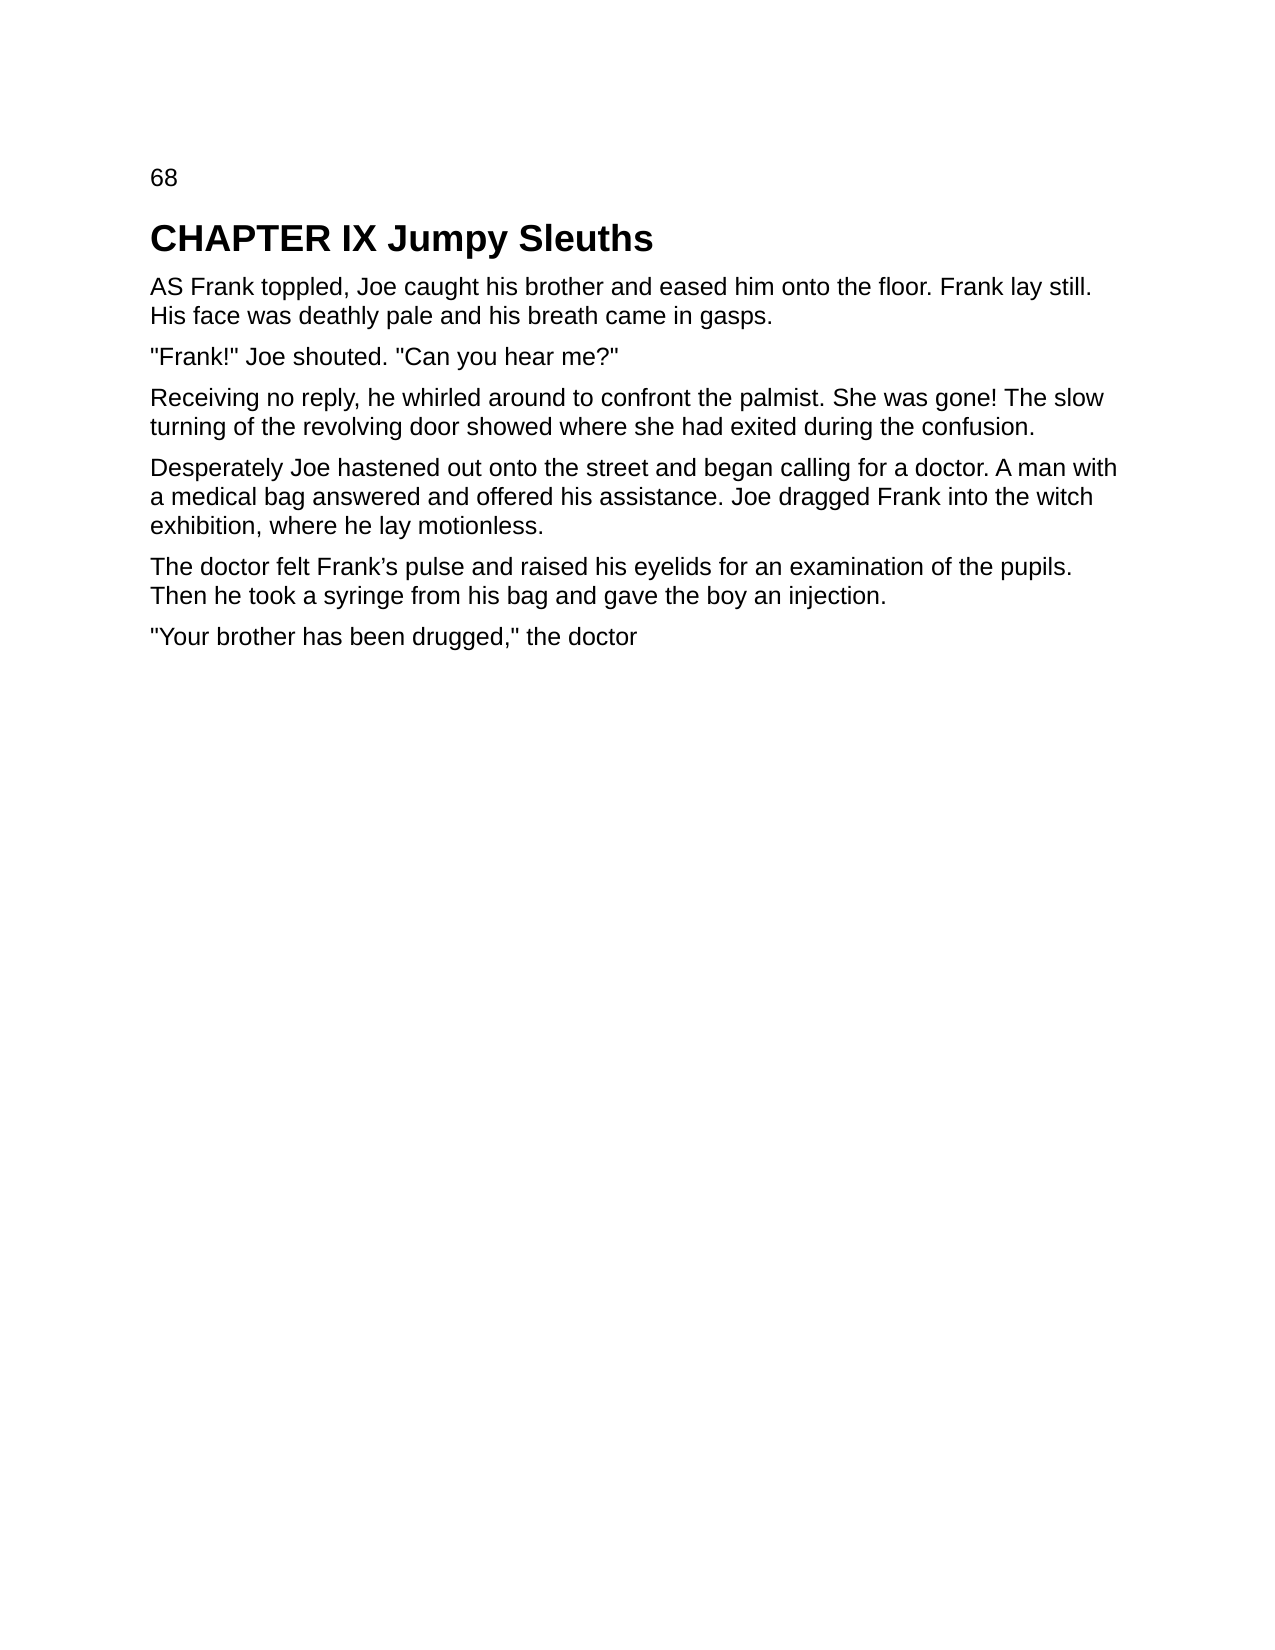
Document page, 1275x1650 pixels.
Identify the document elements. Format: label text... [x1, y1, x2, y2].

text AS Frank toppled, Joe caught his brother and eased him onto the floor. Frank lay still. His face was deathly pale and his breath came in gasps. [150, 272, 1125, 329]
text Receiving no reply, he whirled around to confront the palmist. She was gone! The slow turning of the revolving door showed where she had exited during the confusion. [150, 383, 1125, 441]
subtitle CHAPTER IX Jumpy Sleuths [150, 216, 1125, 259]
text "Frank!" Joe shouted. "Can you hear me?" [150, 342, 1125, 371]
text Desperately Joe hastened out onto the street and began calling for a doctor. A man with a medical bag answered and offered his assistance. Joe dragged Frank into the witch exhibition, where he lay motionless. [150, 453, 1125, 539]
text "Your brother has been drugged," the doctor [150, 622, 1125, 651]
text The doctor felt Frank’s pulse and raised his eyelids for an examination of the pupils. Then he took a syringe from his bag and gave the boy an injection. [150, 552, 1125, 609]
text 68 [150, 162, 1125, 191]
